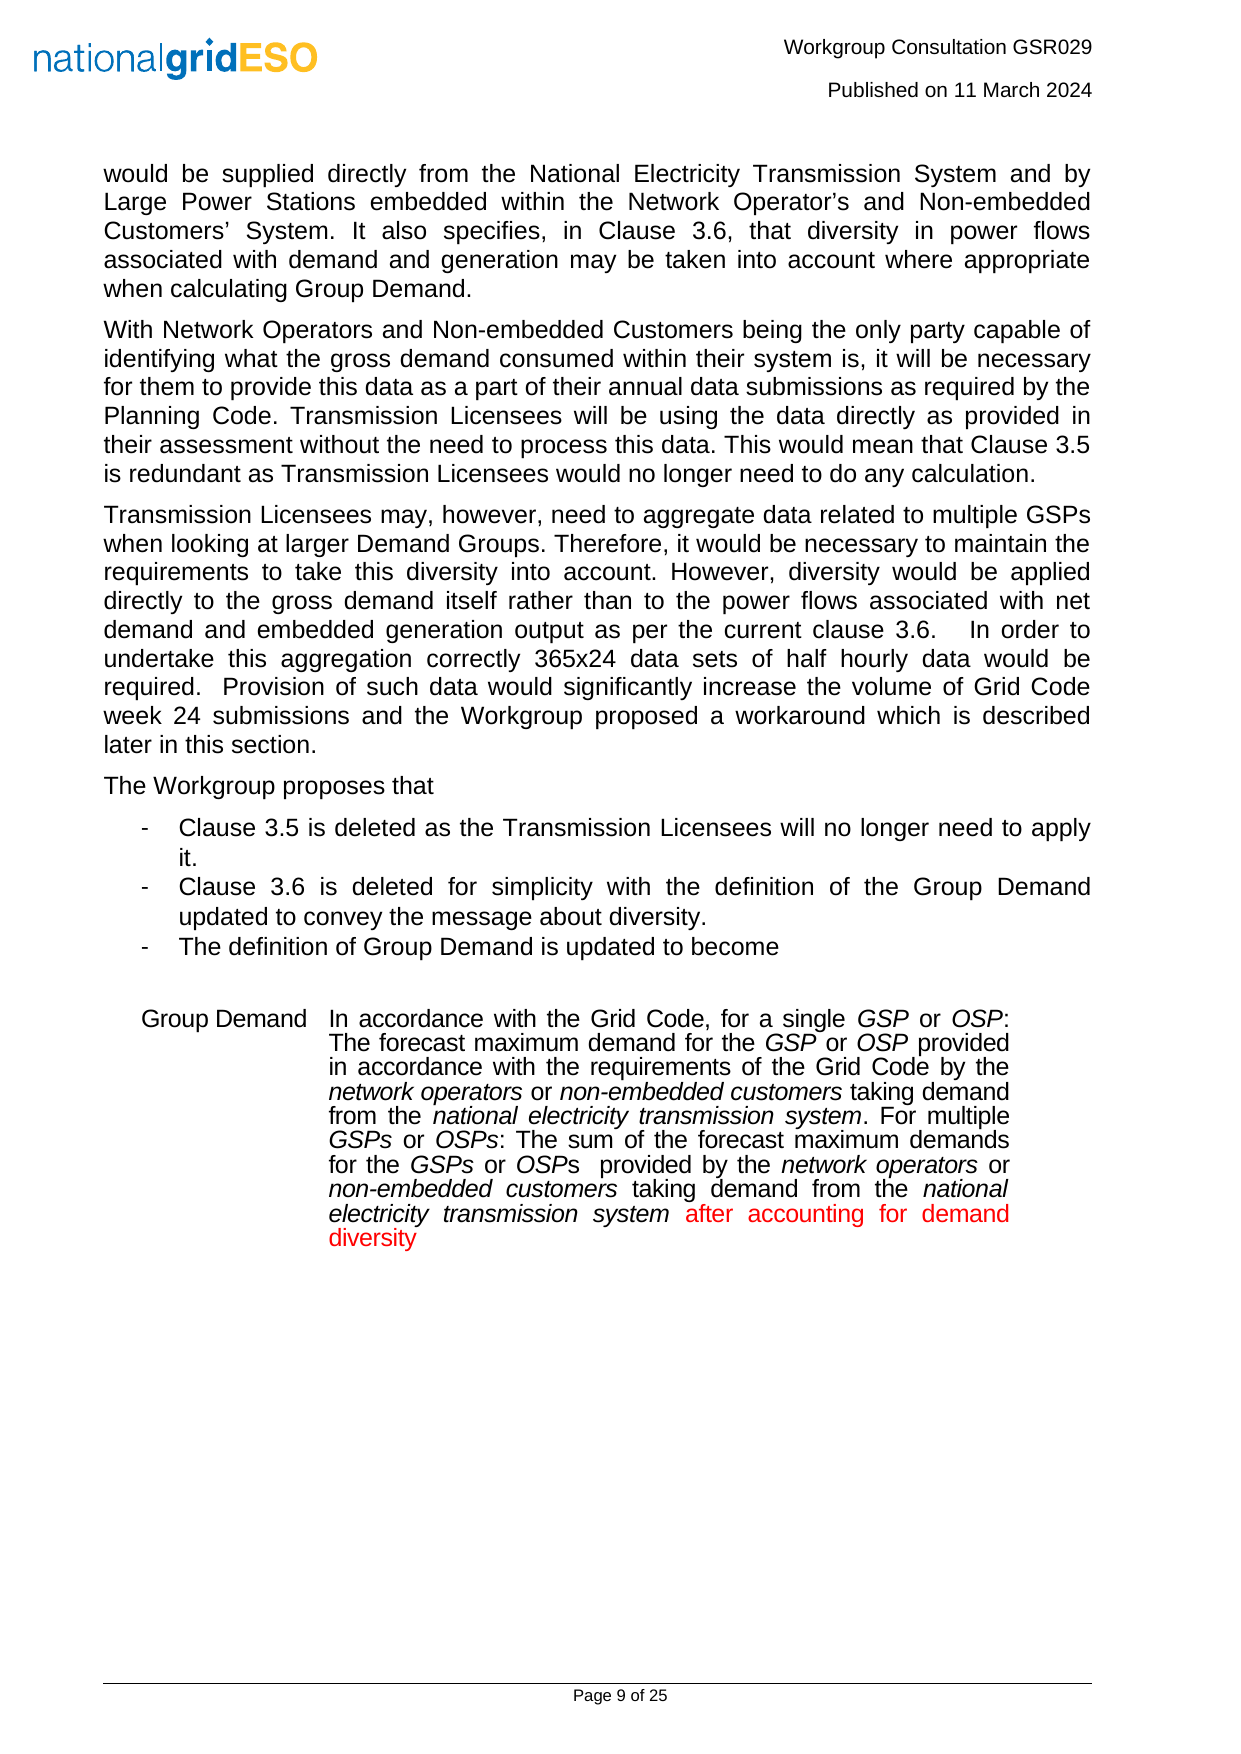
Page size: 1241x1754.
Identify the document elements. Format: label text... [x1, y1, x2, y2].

text Group Demand In accordance with the Grid Code, for a single GSP or OSP: The forecast maximum demand for the GSP or OSP provided in accordance with the requirements of the Grid Code by the network operators or non-embedded customers taking demand from the national electricity transmission system. For multiple GSPs or OSPs: The sum of the forecast maximum demands for the GSPs or OSPs provided by the network operators or non-embedded customers taking demand from the national electricity transmission system after accounting for demand diversity [141, 1008, 1010, 1251]
list The definition of Group Demand is updated to become [141, 931, 1092, 961]
text Transmission Licensees may, however, need to aggregate data related to multiple GSPs when looking at larger Demand Groups. Therefore, it would be necessary to maintain the requirements to take this diversity into account. However, diversity would be applied directly to the gross demand itself rather than to the power flows associated with net demand and embedded generation output as per the current clause 3.6. In order to undertake this aggregation correctly 365x24 data sets of half hourly data would be required. Provision of such data would significantly increase the volume of Grid Code week 24 submissions and the Workgroup proposed a workaround which is described later in this section. [103, 500, 1092, 758]
text The Workgroup proposes that [103, 771, 1092, 800]
list Clause 3.6 is deleted for simplicity with the definition of the Group Demand updated to convey the message about diversity. [141, 872, 1092, 931]
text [103, 158, 1092, 302]
text With Network Operators and Non-embedded Customers being the only party capable of identifying what the gross demand consumed within their system is, it will be necessary for them to provide this data as a part of their annual data submissions as required by the Planning Code. Transmission Licensees will be using the data directly as provided in their assessment without the need to process this data. This would mean that Clause 3.5 is redundant as Transmission Licensees would no longer need to do any calculation. [103, 315, 1092, 487]
list Clause 3.5 is deleted as the Transmission Licensees will no longer need to apply it. [141, 812, 1092, 872]
